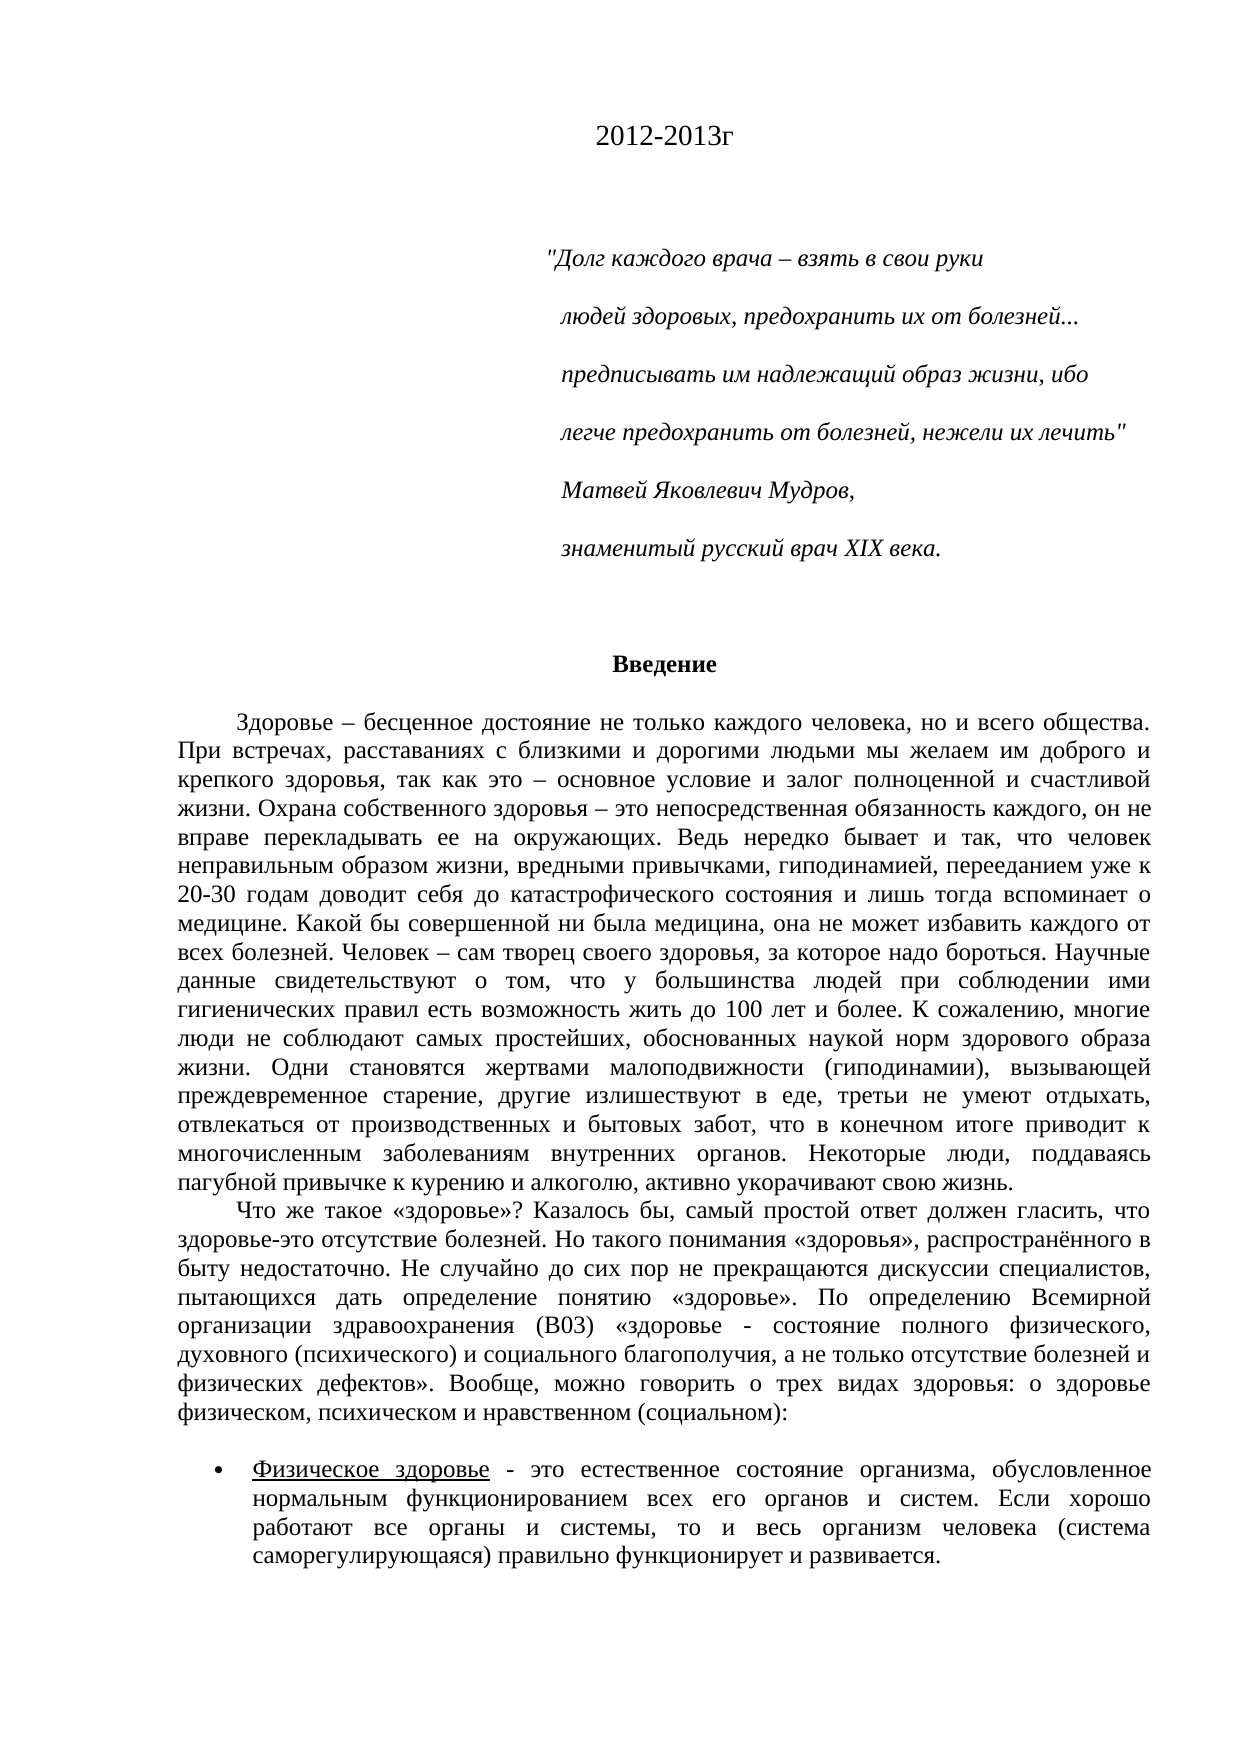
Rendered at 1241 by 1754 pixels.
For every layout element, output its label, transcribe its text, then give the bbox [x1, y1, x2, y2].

list Физическое здоровье - это естественное состояние организма, обусловленное нормальным функционированием всех его органов и систем. Если хорошо работают все органы и системы, то и весь организм человека (система саморегулирующаяся) правильно функционирует и развивается. [215, 1454, 1152, 1569]
text Введение [177, 649, 1152, 678]
text людей здоровых, предохранить их от болезней... [177, 301, 1152, 330]
text Матвей Яковлевич Мудров, [177, 475, 1152, 504]
text Что же такое «здоровье»? Казалось бы, самый простой ответ должен гласить, что здоровье-это отсутствие болезней. Но такого понимания «здоровья», распространённого в быту недостаточно. Не случайно до сих пор не прекращаются дискуссии специалистов, пытающихся дать определение понятию «здоровье». По определению Всемирной организации здравоохранения (B03) «здоровье - состояние полного физического, духовного (психического) и социального благополучия, а не только отсутствие болезней и физических дефектов». Вообще, можно говорить о трех видах здоровья: о здоровье физическом, психическом и нравственном (социальном): [177, 1196, 1152, 1426]
text "Долг каждого врача – взять в свои руки [177, 243, 1152, 272]
text предписывать им надлежащий образ жизни, ибо [177, 359, 1152, 388]
text 2012-2013г [177, 118, 1152, 152]
text легче предохранить от болезней, нежели их лечить" [177, 417, 1152, 446]
text знаменитый русский врач XIX века. [177, 533, 1152, 562]
text Здоровье – бесценное достояние не только каждого человека, но и всего общества. При встречах, расставаниях с близкими и дорогими людьми мы желаем им доброго и крепкого здоровья, так как это – основное условие и залог полноценной и счастливой жизни. Охрана собственного здоровья – это непосредственная обязанность каждого, он не вправе перекладывать ее на окружающих. Ведь нередко бывает и так, что человек неправильным образом жизни, вредными привычками, гиподинамией, перееданием уже к 20-30 годам доводит себя до катастрофического состояния и лишь тогда вспоминает о медицине. Какой бы совершенной ни была медицина, она не может избавить каждого от всех болезней. Человек – сам творец своего здоровья, за которое надо бороться. Научные данные свидетельствуют о том, что у большинства людей при соблюдении ими гигиенических правил есть возможность жить до 100 лет и более. К сожалению, многие люди не соблюдают самых простейших, обоснованных наукой норм здорового образа жизни. Одни становятся жертвами малоподвижности (гиподинамии), вызывающей преждевременное старение, другие излишествуют в еде, третьи не умеют отдыхать, отвлекаться от производственных и бытовых забот, что в конечном итоге приводит к многочисленным заболеваниям внутренних органов. Некоторые люди, поддаваясь пагубной привычке к курению и алкоголю, активно укорачивают свою жизнь. [177, 707, 1152, 1196]
